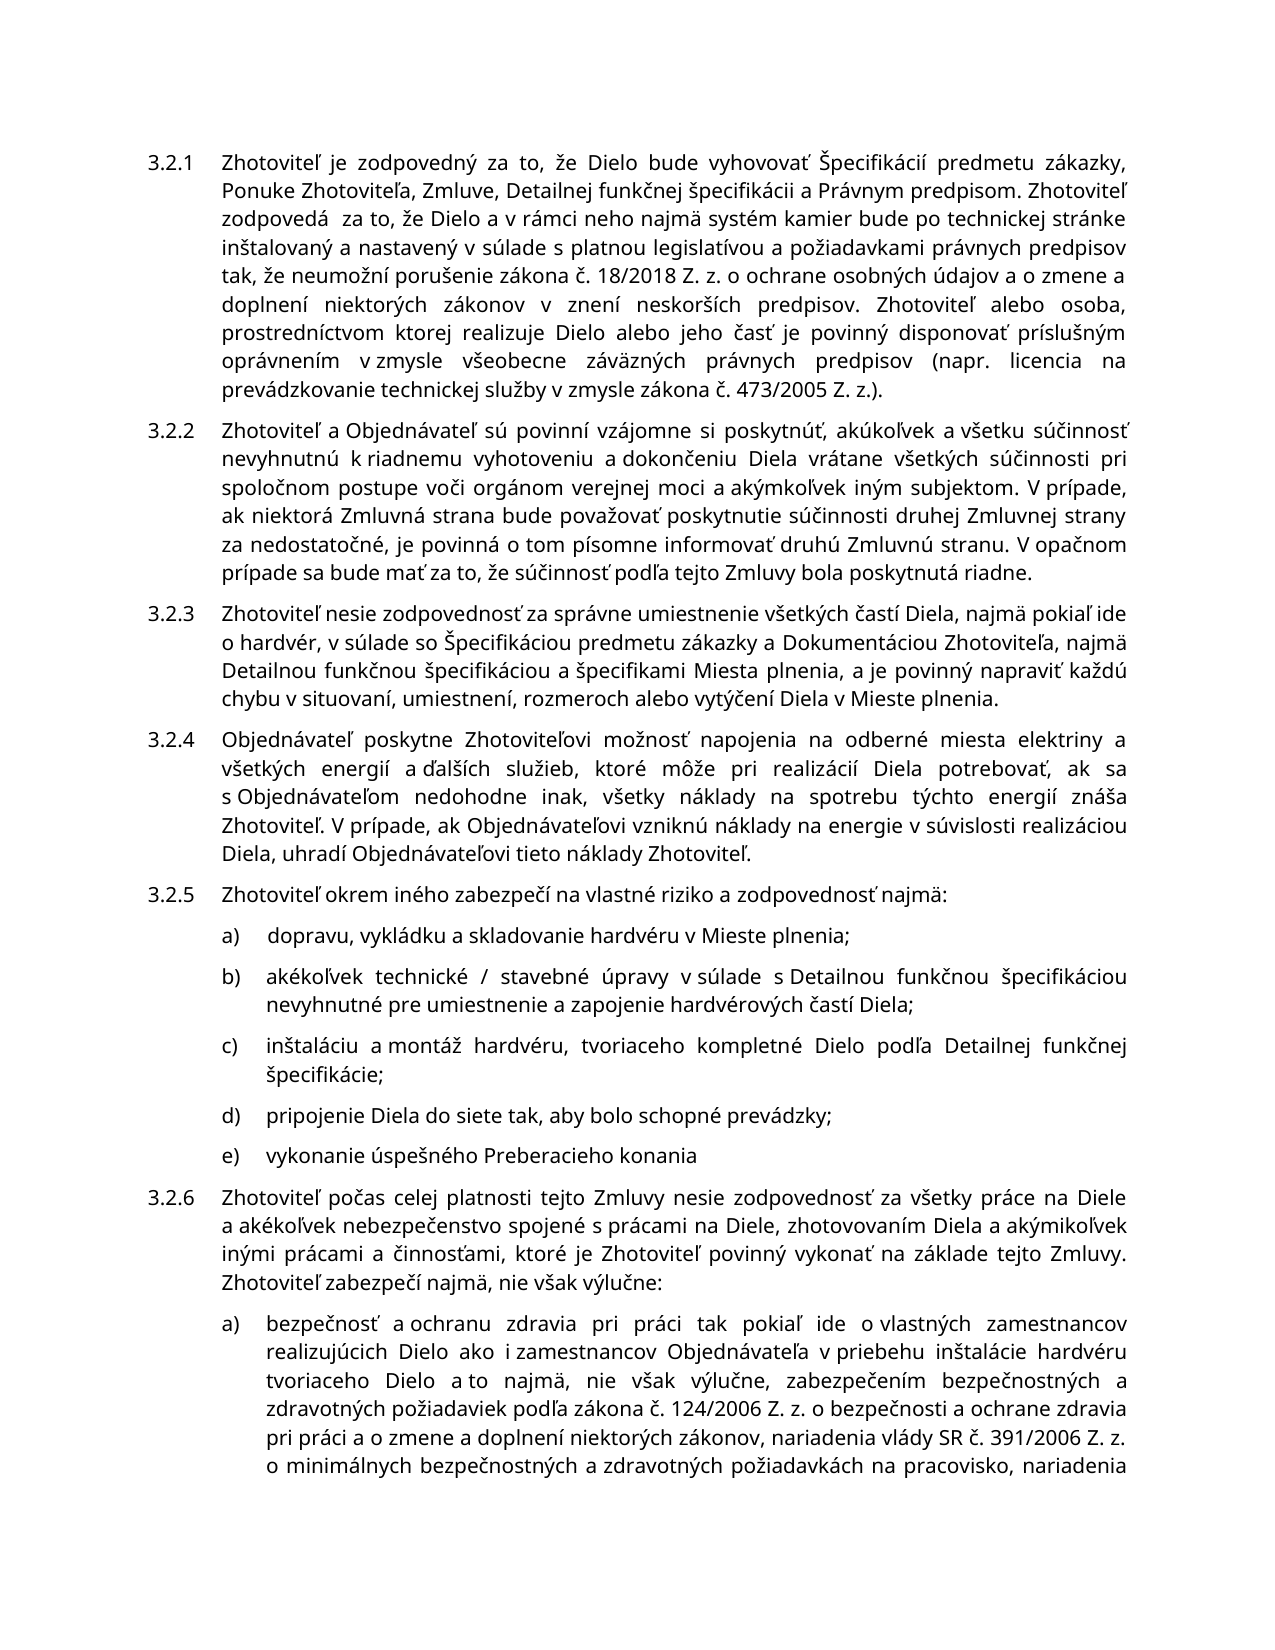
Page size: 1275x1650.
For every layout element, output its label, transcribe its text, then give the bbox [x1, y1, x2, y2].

list Zhotoviteľ je zodpovedný za to, že Dielo bude vyhovovať Špecifikácií predmetu zákazky, Ponuke Zhotoviteľa, Zmluve, Detailnej funkčnej špecifikácii a Právnym predpisom. Zhotoviteľ zodpovedá za to, že Dielo a v rámci neho najmä systém kamier bude po technickej stránke inštalovaný a nastavený v súlade s platnou legislatívou a požiadavkami právnych predpisov tak, že neumožní porušenie zákona č. 18/2018 Z. z. o ochrane osobných údajov a o zmene a doplnení niektorých zákonov v znení neskorších predpisov. Zhotoviteľ alebo osoba, prostredníctvom ktorej realizuje Dielo alebo jeho časť je povinný disponovať príslušným oprávnením v zmysle všeobecne záväzných právnych predpisov (napr. licencia na prevádzkovanie technickej služby v zmysle zákona č. 473/2005 Z. z.). [148, 148, 1127, 403]
list pripojenie Diela do siete tak, aby bolo schopné prevádzky; [221, 1101, 1127, 1129]
list akékoľvek technické / stavebné úpravy v súlade s Detailnou funkčnou špecifikáciou nevyhnutné pre umiestnenie a zapojenie hardvérových častí Diela; [221, 962, 1127, 1019]
list Zhotoviteľ nesie zodpovednosť za správne umiestnenie všetkých častí Diela, najmä pokiaľ ide o hardvér, v súlade so Špecifikáciou predmetu zákazky a Dokumentáciou Zhotoviteľa, najmä Detailnou funkčnou špecifikáciou a špecifikami Miesta plnenia, a je povinný napraviť každú chybu v situovaní, umiestnení, rozmeroch alebo vytýčení Diela v Mieste plnenia. [148, 599, 1127, 713]
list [221, 1309, 1127, 1479]
list inštaláciu a montáž hardvéru, tvoriaceho kompletné Dielo podľa Detailnej funkčnej špecifikácie; [221, 1031, 1127, 1088]
list Zhotoviteľ počas celej platnosti tejto Zmluvy nesie zodpovednosť za všetky práce na Diele a akékoľvek nebezpečenstvo spojené s prácami na Diele, zhotovovaním Diela a akýmikoľvek inými prácami a činnosťami, ktoré je Zhotoviteľ povinný vykonať na základe tejto Zmluvy. Zhotoviteľ zabezpečí najmä, nie však výlučne: [148, 1183, 1127, 1296]
list Zhotoviteľ a Objednávateľ sú povinní vzájomne si poskytnúť, akúkoľvek a všetku súčinnosť nevyhnutnú k riadnemu vyhotoveniu a dokončeniu Diela vrátane všetkých súčinnosti pri spoločnom postupe voči orgánom verejnej moci a akýmkoľvek iným subjektom. V prípade, ak niektorá Zmluvná strana bude považovať poskytnutie súčinnosti druhej Zmluvnej strany za nedostatočné, je povinná o tom písomne informovať druhú Zmluvnú stranu. V opačnom prípade sa bude mať za to, že súčinnosť podľa tejto Zmluvy bola poskytnutá riadne. [148, 416, 1127, 587]
list dopravu, vykládku a skladovanie hardvéru v Mieste plnenia; [221, 921, 1127, 949]
list vykonanie úspešného Preberacieho konania [221, 1142, 1127, 1170]
list Zhotoviteľ okrem iného zabezpečí na vlastné riziko a zodpovednosť najmä: [148, 880, 1127, 908]
list Objednávateľ poskytne Zhotoviteľovi možnosť napojenia na odberné miesta elektriny a všetkých energií a ďalších služieb, ktoré môže pri realizácií Diela potrebovať, ak sa s Objednávateľom nedohodne inak, všetky náklady na spotrebu týchto energií znáša Zhotoviteľ. V prípade, ak Objednávateľovi vzniknú náklady na energie v súvislosti realizáciou Diela, uhradí Objednávateľovi tieto náklady Zhotoviteľ. [148, 725, 1127, 868]
